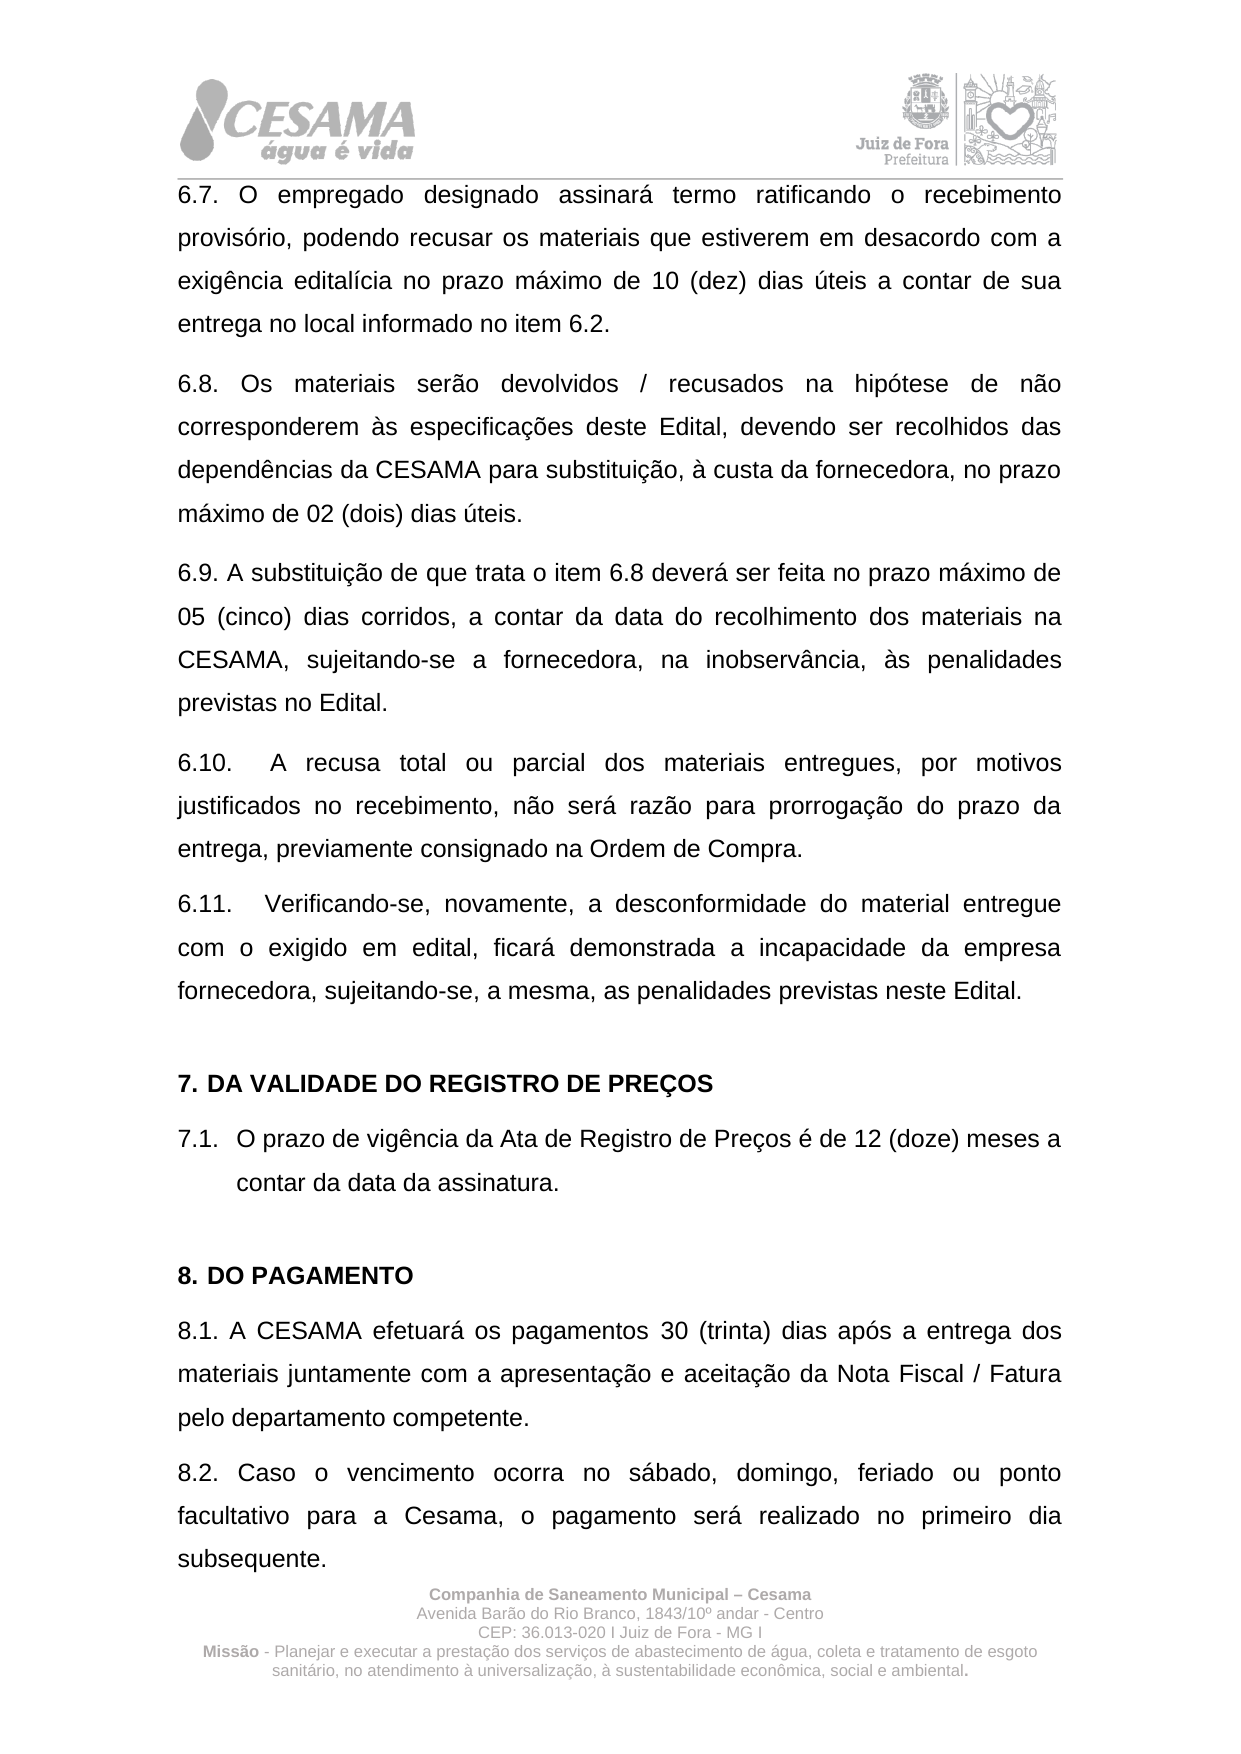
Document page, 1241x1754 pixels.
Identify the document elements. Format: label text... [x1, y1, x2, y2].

text 6.7. O empregado designado assinará termo ratificando o recebimento provisório, podendo recusar os materiais que estiverem em desacordo com a exigência editalícia no prazo máximo de 10 (dez) dias úteis a contar de sua entrega no local informado no item 6.2. [177, 180, 1063, 338]
picture [177, 73, 1064, 180]
list DO PAGAMENTO [177, 1261, 1063, 1289]
list A recusa total ou parcial dos materiais entregues, por motivos justificados no recebimento, não será razão para prorrogação do prazo da entrega, previamente consignado na Ordem de Compra. [177, 747, 1063, 862]
list DA VALIDADE DO REGISTRO DE PREÇOS [177, 1069, 1063, 1097]
text 8.2. Caso o vencimento ocorra no sábado, domingo, feriado ou ponto facultativo para a Cesama, o pagamento será realizado no primeiro dia subsequente. [177, 1458, 1063, 1573]
text 6.9. A substituição de que trata o item 6.8 deverá ser feita no prazo máximo de 05 (cinco) dias corridos, a contar da data do recolhimento dos materiais na CESAMA, sujeitando-se a fornecedora, na inobservância, às penalidades previstas no Edital. [177, 558, 1063, 716]
list O prazo de vigência da Ata de Registro de Preços é de 12 (doze) meses a contar da data da assinatura. [177, 1124, 1063, 1196]
list Verificando-se, novamente, a desconformidade do material entregue com o exigido em edital, ficará demonstrada a incapacidade da empresa fornecedora, sujeitando-se, a mesma, as penalidades previstas neste Edital. [177, 889, 1063, 1004]
text 6.8. Os materiais serão devolvidos / recusados na hipótese de não corresponderem às especificações deste Edital, devendo ser recolhidos das dependências da CESAMA para substituição, à custa da fornecedora, no prazo máximo de 02 (dois) dias úteis. [177, 369, 1063, 527]
text 8.1. A CESAMA efetuará os pagamentos 30 (trinta) dias após a entrega dos materiais juntamente com a apresentação e aceitação da Nota Fiscal / Fatura pelo departamento competente. [177, 1316, 1063, 1431]
